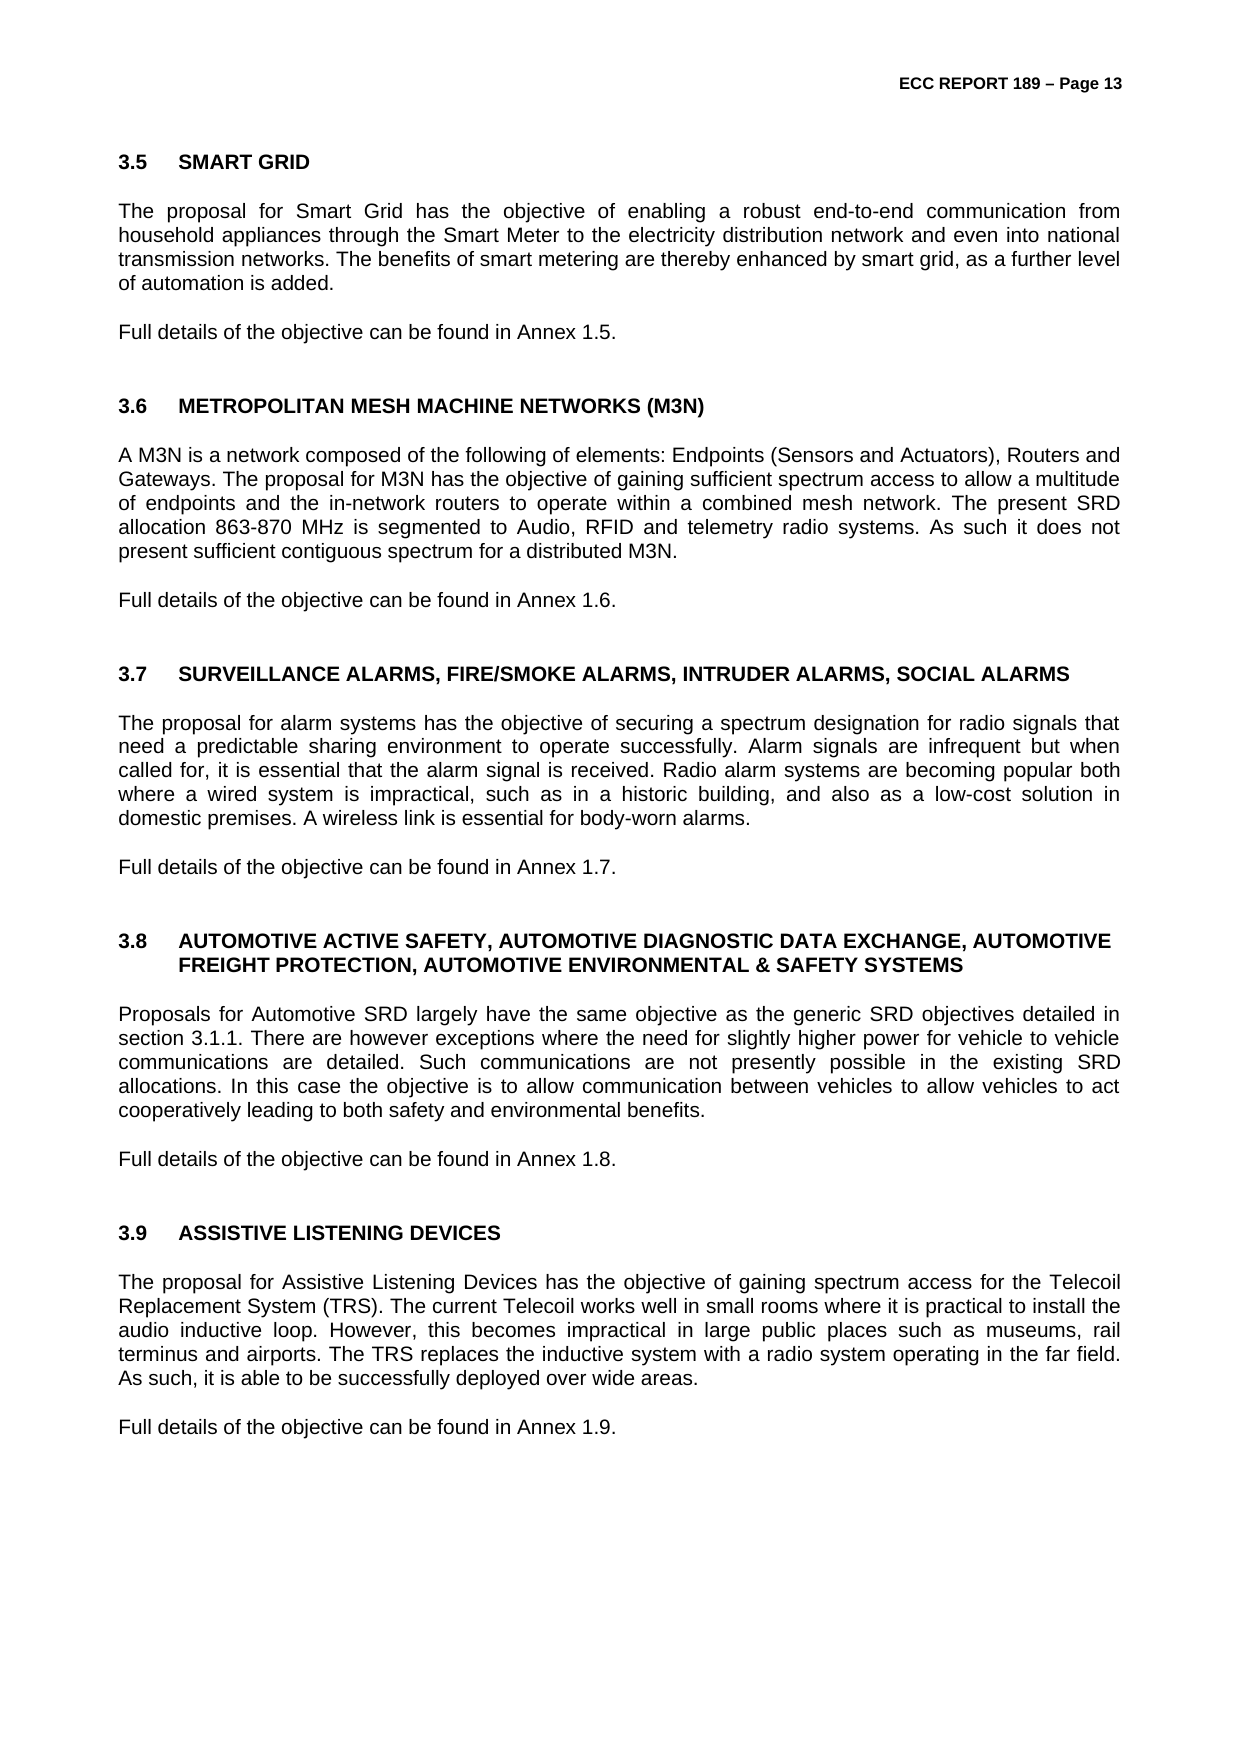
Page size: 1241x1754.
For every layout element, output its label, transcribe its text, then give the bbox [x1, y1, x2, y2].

subtitle Automotive Active Safety, Automotive Diagnostic data exchange, Automotive Freight protection, Automotive Environmental & safety systems [118, 929, 1122, 977]
text Full details of the objective can be found in Annex 1.6. [118, 587, 1122, 611]
text Full details of the objective can be found in Annex 1.9. [118, 1414, 1122, 1438]
text The proposal for Assistive Listening Devices has the objective of gaining spectrum access for the Telecoil Replacement System (TRS). The current Telecoil works well in small rooms where it is practical to install the audio inductive loop. However, this becomes impractical in large public places such as museums, rail terminus and airports. The TRS replaces the inductive system with a radio system operating in the far field. As such, it is able to be successfully deployed over wide areas. [118, 1270, 1122, 1389]
text Full details of the objective can be found in Annex 1.5. [118, 320, 1122, 344]
text Full details of the objective can be found in Annex 1.7. [118, 855, 1122, 879]
text A M3N is a network composed of the following of elements: Endpoints (Sensors and Actuators), Routers and Gateways. The proposal for M3N has the objective of gaining sufficient spectrum access to allow a multitude of endpoints and the in-network routers to operate within a combined mesh network. The present SRD allocation 863-870 MHz is segmented to Audio, RFID and telemetry radio systems. As such it does not present sufficient contiguous spectrum for a distributed M3N. [118, 443, 1122, 562]
text The proposal for Smart Grid has the objective of enabling a robust end-to-end communication from household appliances through the Smart Meter to the electricity distribution network and even into national transmission networks. The benefits of smart metering are thereby enhanced by smart grid, as a further level of automation is added. [118, 199, 1122, 295]
text Proposals for Automotive SRD largely have the same objective as the generic SRD objectives detailed in section 3.1.1. There are however exceptions where the need for slightly higher power for vehicle to vehicle communications are detailed. Such communications are not presently possible in the existing SRD allocations. In this case the objective is to allow communication between vehicles to allow vehicles to act cooperatively leading to both safety and environmental benefits. [118, 1002, 1122, 1122]
subtitle Metropolitan Mesh Machine Networks (M3N) [118, 394, 1122, 418]
text The proposal for alarm systems has the objective of securing a spectrum designation for radio signals that need a predictable sharing environment to operate successfully. Alarm signals are infrequent but when called for, it is essential that the alarm signal is received. Radio alarm systems are becoming popular both where a wired system is impractical, such as in a historic building, and also as a low-cost solution in domestic premises. A wireless link is essential for body-worn alarms. [118, 710, 1122, 830]
text Full details of the objective can be found in Annex 1.8. [118, 1147, 1122, 1171]
subtitle Smart Grid [118, 150, 1122, 174]
subtitle Assistive listening Devices [118, 1221, 1122, 1245]
subtitle Surveillance Alarms, Fire/Smoke alarms, Intruder alarms, Social Alarms [118, 661, 1122, 685]
